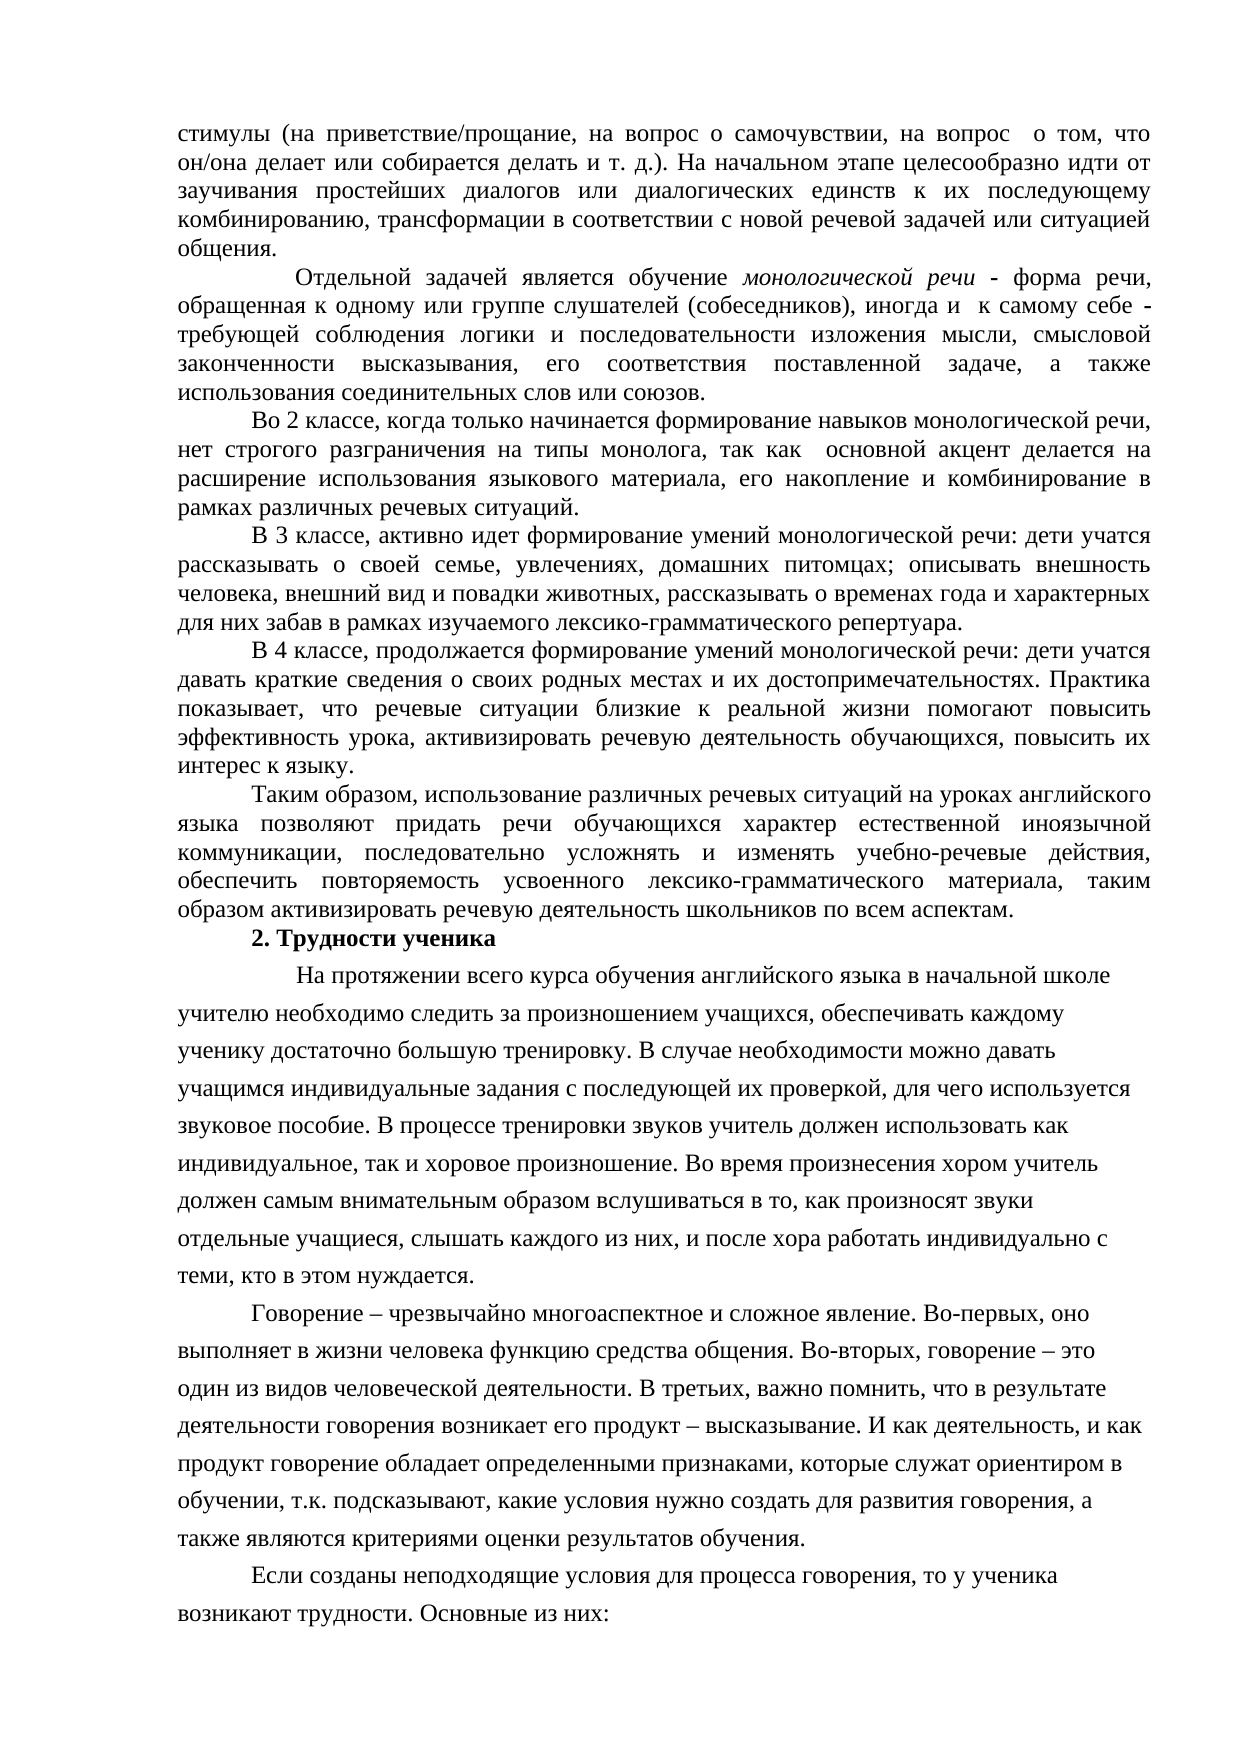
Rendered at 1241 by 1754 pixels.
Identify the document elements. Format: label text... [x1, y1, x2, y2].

text Во 2 классе, когда только начинается формирование навыков монологической речи, нет строгого разграничения на типы монолога, так как основной акцент делается на расширение использования языкового материала, его накопление и комбинирование в рамках различных речевых ситуаций. [177, 406, 1152, 521]
text Говорение – чрезвычайно многоаспектное и сложное явление. Во-первых, оно выполняет в жизни человека функцию средства общения. Во-вторых, говорение – это один из видов человеческой деятельности. В третьих, важно помнить, что в результате деятельности говорения возникает его продукт – высказывание. И как деятельность, и как продукт говорение обладает определенными признаками, которые служат ориентиром в обучении, т.к. подсказывают, какие условия нужно создать для развития говорения, а также являются критериями оценки результатов обучения. [177, 1289, 1152, 1552]
text На протяжении всего курса обучения английского языка в начальной школе учителю необходимо следить за произношением учащихся, обеспечивать каждому ученику достаточно большую тренировку. В случае необходимости можно давать учащимся индивидуальные задания с последующей их проверкой, для чего используется звуковое пособие. В процессе тренировки звуков учитель должен использовать как индивидуальное, так и хоровое произношение. Во время произнесения хором учитель должен самым внимательным образом вслушиваться в то, как произносят звуки отдельные учащиеся, слышать каждого из них, и после хора работать индивидуально с теми, кто в этом нуждается. [177, 952, 1152, 1289]
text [177, 118, 1152, 262]
text В 4 классе, продолжается формирование умений монологической речи: дети учатся давать краткие сведения о своих родных местах и их достопримечательностях. Практика показывает, что речевые ситуации близкие к реальной жизни помогают повысить эффективность урока, активизировать речевую деятельность обучающихся, повысить их интерес к языку. [177, 636, 1152, 779]
text Если созданы неподходящие условия для процесса говорения, то у ученика возникают трудности. Основные из них: [177, 1552, 1152, 1627]
text В 3 классе, активно идет формирование умений монологической речи: дети учатся рассказывать о своей семье, увлечениях, домашних питомцах; описывать внешность человека, внешний вид и повадки животных, рассказывать о временах года и характерных для них забав в рамках изучаемого лексико-грамматического репертуара. [177, 521, 1152, 636]
text 2. Трудности ученика [177, 923, 1152, 952]
text Таким образом, использование различных речевых ситуаций на уроках английского языка позволяют придать речи обучающихся характер естественной иноязычной коммуникации, последовательно усложнять и изменять учебно-речевые действия, обеспечить повторяемость усвоенного лексико-грамматического материала, таким образом активизировать речевую деятельность школьников по всем аспектам. [177, 779, 1152, 923]
text Отдельной задачей является обучение монологической речи - форма речи, обращенная к одному или группе слушателей (собеседников), иногда и к самому себе - требующей соблюдения логики и последовательности изложения мысли, смысловой законченности высказывания, его соответствия поставленной задаче, а также использования соединительных слов или союзов. [177, 262, 1152, 406]
